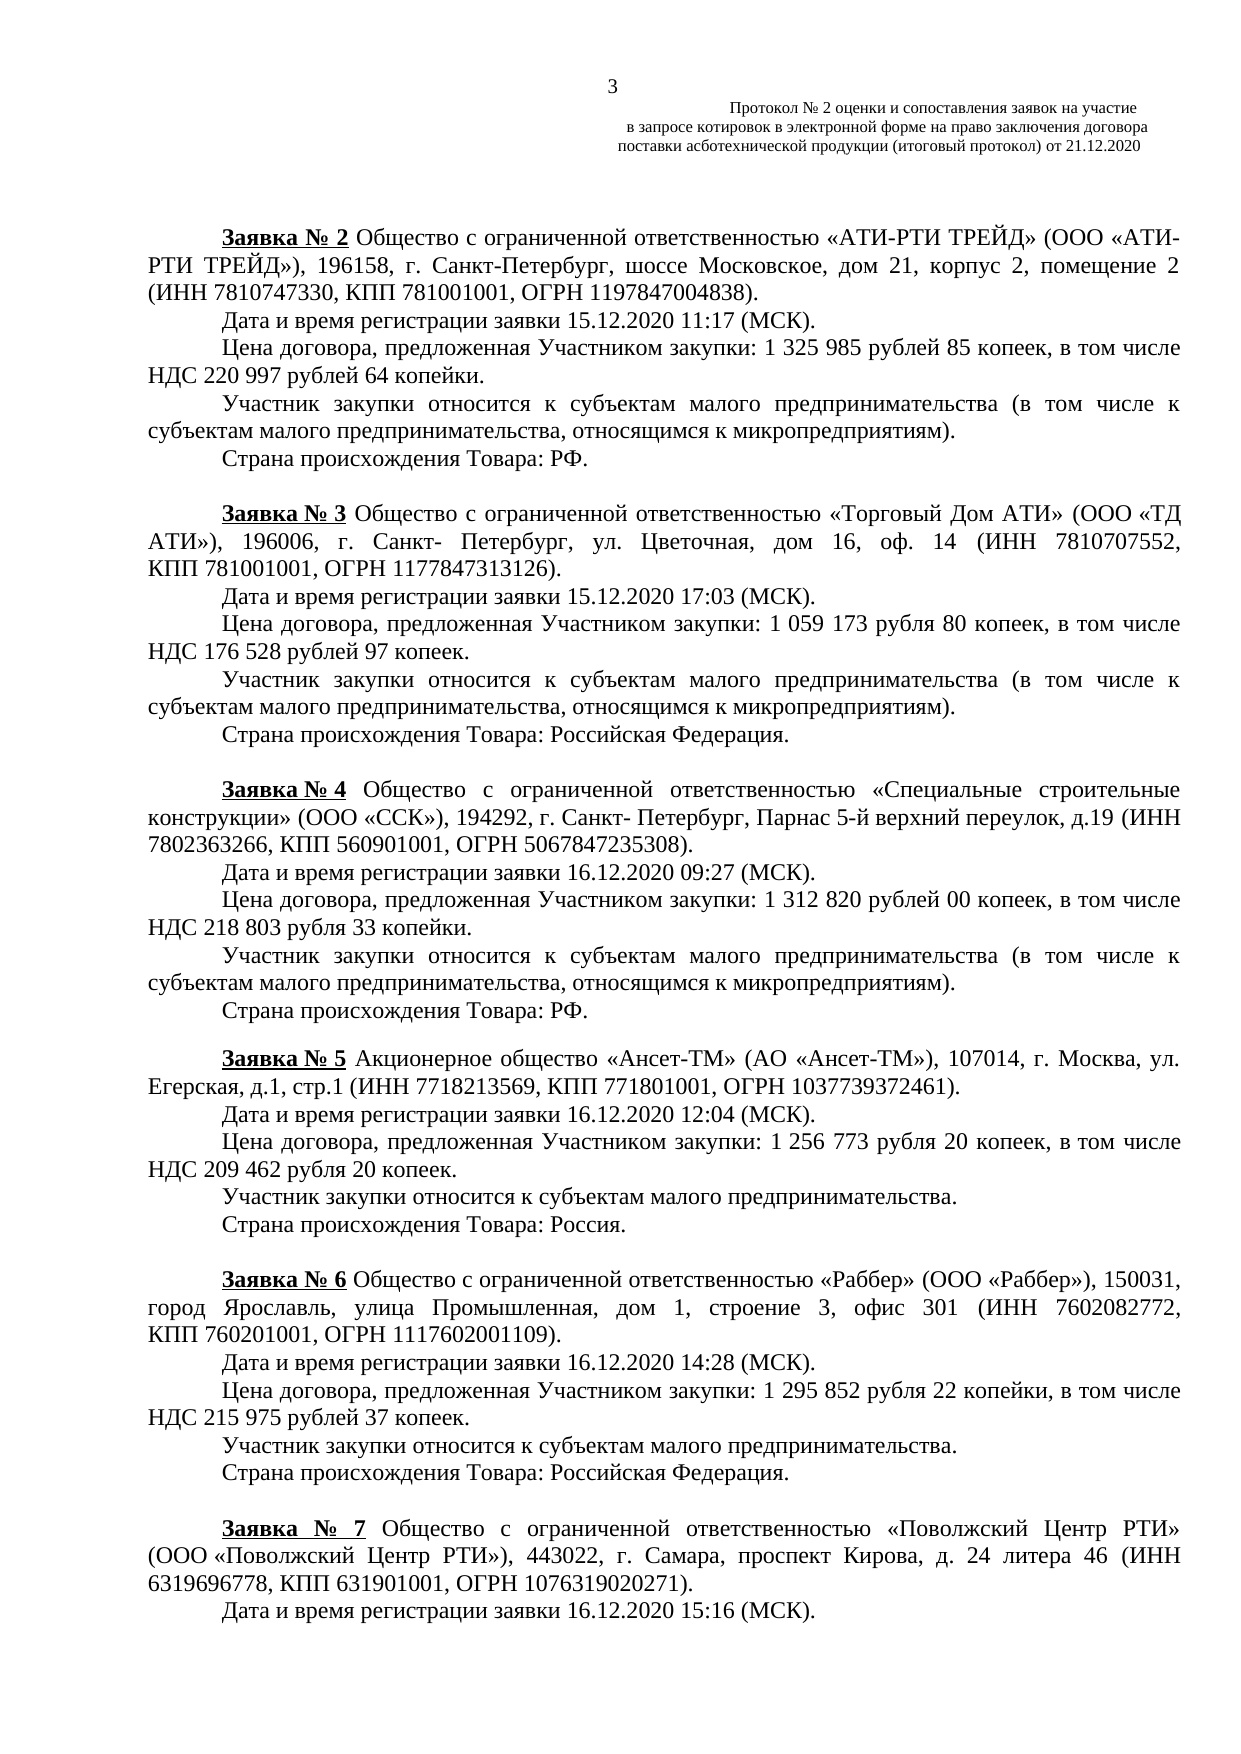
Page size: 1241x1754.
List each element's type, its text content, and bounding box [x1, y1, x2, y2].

subtitle Заявка № 6 Общество с ограниченной ответственностью «Раббер» (ООО «Раббер»), 150031, город Ярославль, улица Промышленная, дом 1, строение 3, офис 301 (ИНН 7602082772, КПП 760201001, ОГРН 1117602001109). [148, 1265, 1181, 1348]
text Страна происхождения Товара: Россия. [148, 1210, 1181, 1238]
text Страна происхождения Товара: РФ. [148, 444, 1181, 471]
subtitle Дата и время регистрации заявки 15.12.2020 11:17 (МСК). [148, 306, 1181, 333]
subtitle Цена договора, предложенная Участником закупки: 1 312 820 рублей 00 копеек, в том числе НДС 218 803 рубля 33 копейки. [148, 886, 1181, 941]
text Участник закупки относится к субъектам малого предпринимательства (в том числе к субъектам малого предпринимательства, относящимся к микропредприятиям). [148, 389, 1181, 444]
subtitle Цена договора, предложенная Участником закупки: 1 059 173 рубля 80 копеек, в том числе НДС 176 528 рублей 97 копеек. [148, 609, 1181, 665]
text Участник закупки относится к субъектам малого предпринимательства (в том числе к субъектам малого предпринимательства, относящимся к микропредприятиям). [148, 941, 1181, 996]
subtitle Заявка № 3 Общество с ограниченной ответственностью «Торговый Дом АТИ» (ООО «ТД АТИ»), 196006, г. Санкт- Петербург, ул. Цветочная, дом 16, оф. 14 (ИНН 7810707552, КПП 781001001, ОГРН 1177847313126). [148, 499, 1181, 582]
subtitle Заявка № 5 Акционерное общество «Ансет-ТМ» (АО «Ансет-ТМ»), 107014, г. Москва, ул. Егерская, д.1, стр.1 (ИНН 7718213569, КПП 771801001, ОГРН 1037739372461). [148, 1044, 1181, 1099]
text Участник закупки относится к субъектам малого предпринимательства (в том числе к субъектам малого предпринимательства, относящимся к микропредприятиям). [148, 665, 1181, 720]
subtitle Заявка № 2 Общество с ограниченной ответственностью «АТИ-РТИ ТРЕЙД» (ООО «АТИ-РТИ ТРЕЙД»), 196158, г. Санкт-Петербург, шоссе Московское, дом 21, корпус 2, помещение 2 (ИНН 7810747330, КПП 781001001, ОГРН 1197847004838). [148, 223, 1181, 306]
text Участник закупки относится к субъектам малого предпринимательства. [148, 1182, 1181, 1210]
subtitle Дата и время регистрации заявки 16.12.2020 12:04 (МСК). [148, 1099, 1181, 1127]
text Страна происхождения Товара: РФ. [148, 996, 1181, 1023]
text Дата и время регистрации заявки 16.12.2020 09:27 (МСК). [148, 858, 1181, 886]
text Страна происхождения Товара: Российская Федерация. [148, 720, 1181, 747]
subtitle Заявка № 4 Общество с ограниченной ответственностью «Специальные строительные конструкции» (ООО «ССК»), 194292, г. Санкт- Петербург, Парнас 5-й верхний переулок, д.19 (ИНН 7802363266, КПП 560901001, ОГРН 5067847235308). [148, 775, 1181, 858]
text Дата и время регистрации заявки 16.12.2020 15:16 (МСК). [148, 1596, 1181, 1624]
text Страна происхождения Товара: Российская Федерация. [148, 1458, 1181, 1486]
text Дата и время регистрации заявки 16.12.2020 14:28 (МСК). [148, 1348, 1181, 1376]
subtitle Цена договора, предложенная Участником закупки: 1 325 985 рублей 85 копеек, в том числе НДС 220 997 рублей 64 копейки. [148, 333, 1181, 389]
subtitle Заявка № 7 Общество с ограниченной ответственностью «Поволжский Центр РТИ» (ООО «Поволжский Центр РТИ»), 443022, г. Самара, проспект Кирова, д. 24 литера 46 (ИНН 6319696778, КПП 631901001, ОГРН 1076319020271). [148, 1514, 1181, 1596]
subtitle Цена договора, предложенная Участником закупки: 1 295 852 рубля 22 копейки, в том числе НДС 215 975 рублей 37 копеек. [148, 1376, 1181, 1431]
text Дата и время регистрации заявки 15.12.2020 17:03 (МСК). [148, 582, 1181, 609]
subtitle Цена договора, предложенная Участником закупки: 1 256 773 рубля 20 копеек, в том числе НДС 209 462 рубля 20 копеек. [148, 1127, 1181, 1182]
text Участник закупки относится к субъектам малого предпринимательства. [148, 1431, 1181, 1458]
